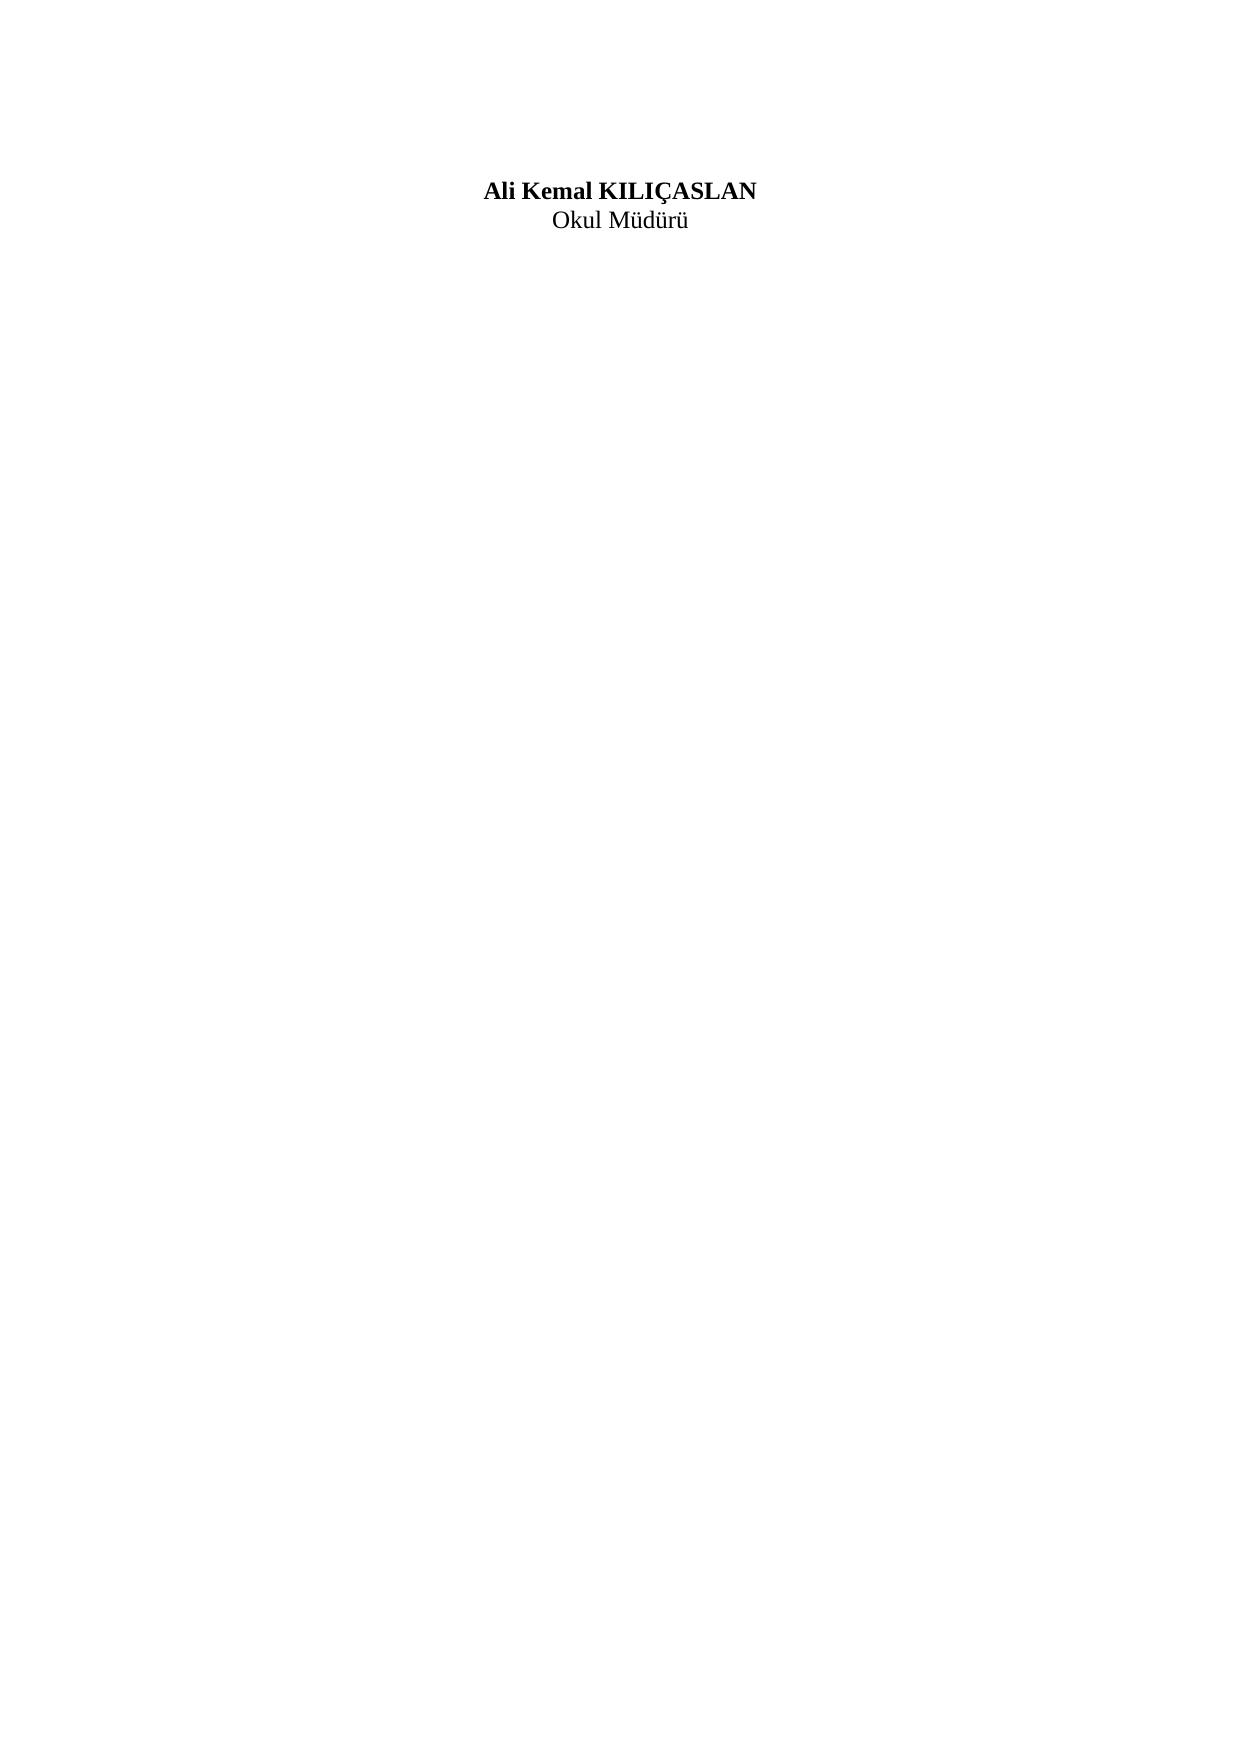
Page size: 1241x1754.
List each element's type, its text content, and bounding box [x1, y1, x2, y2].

text Ali Kemal KILIÇASLAN [148, 176, 1093, 205]
text Okul Müdürü [148, 205, 1093, 234]
